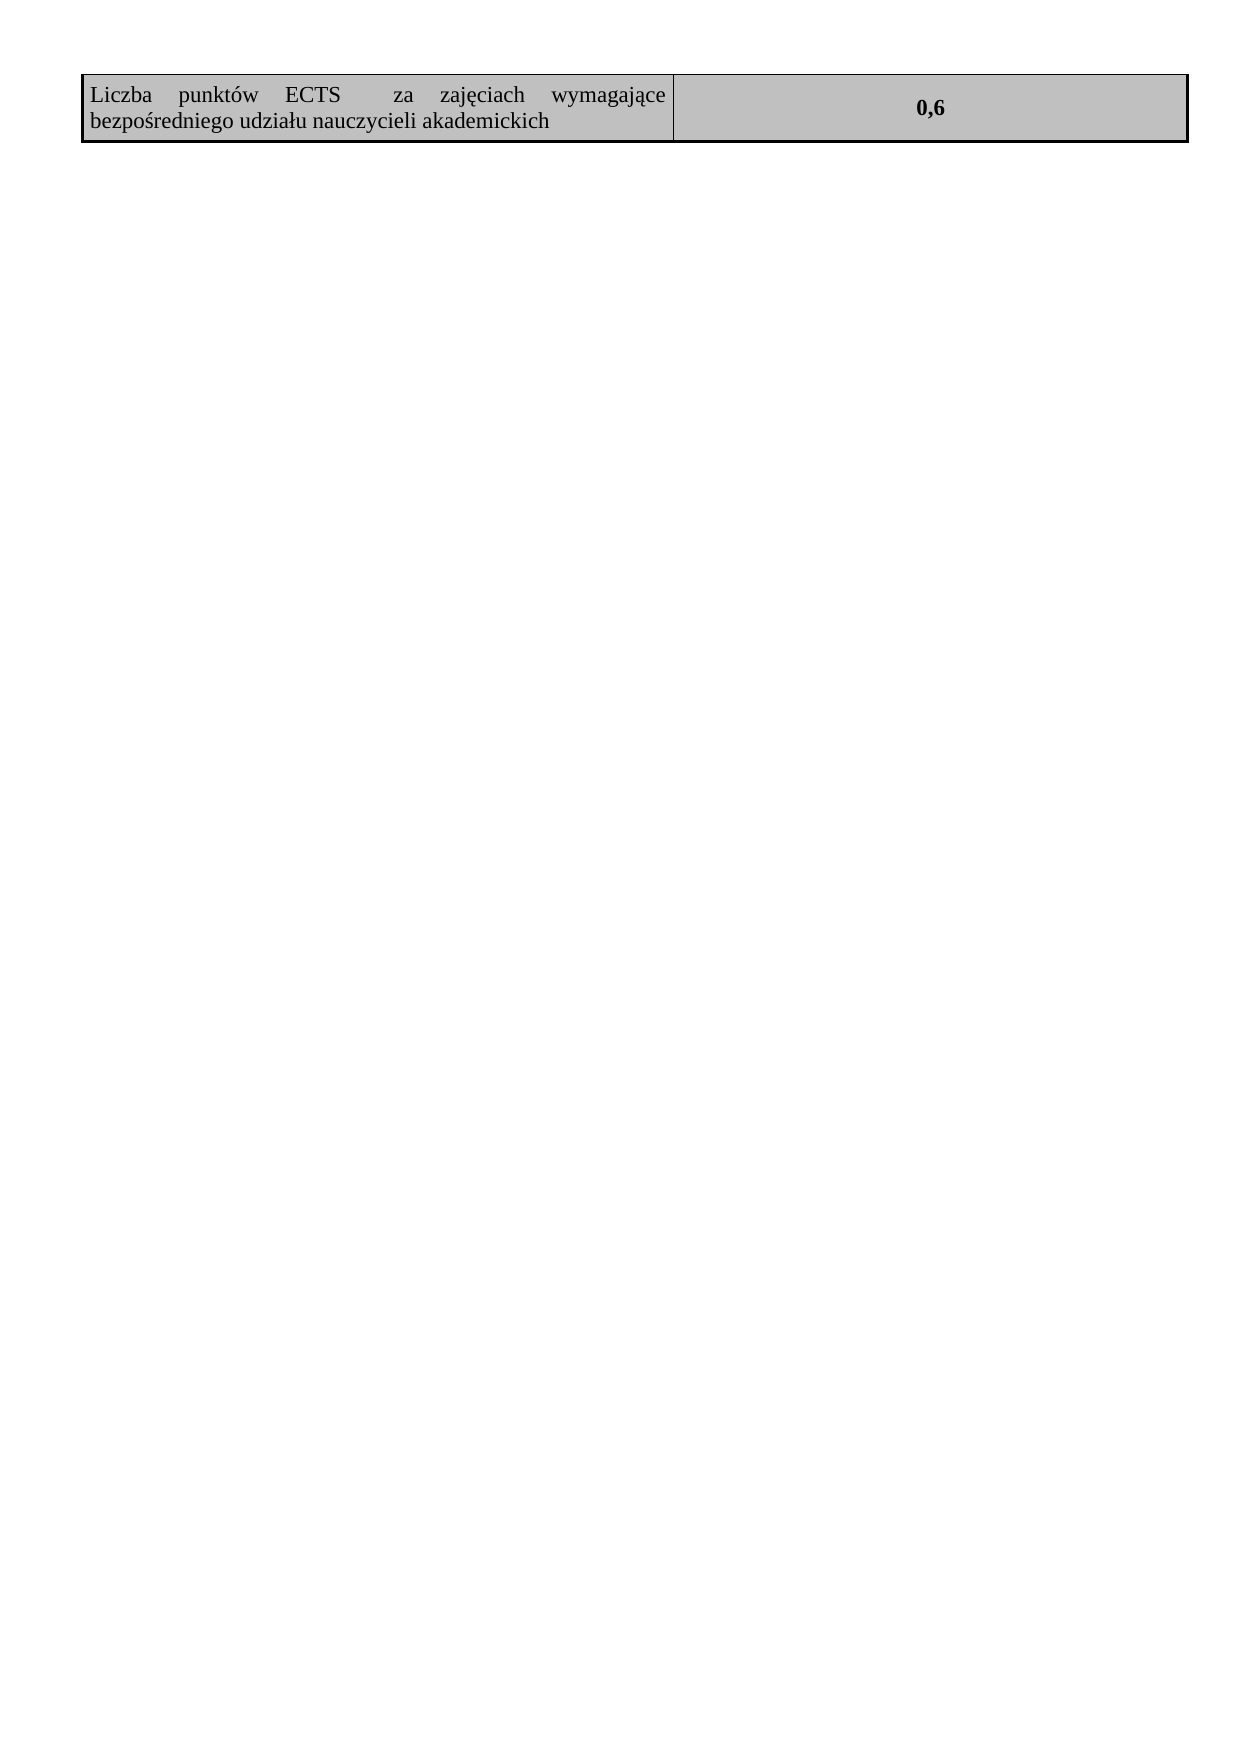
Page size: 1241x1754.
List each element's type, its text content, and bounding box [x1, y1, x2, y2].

table_cell 0,6 [674, 75, 1186, 140]
table_cell Liczba punktów ECTS za zajęciach wymagające bezpośredniego udziału nauczycieli akademickich [84, 75, 673, 140]
